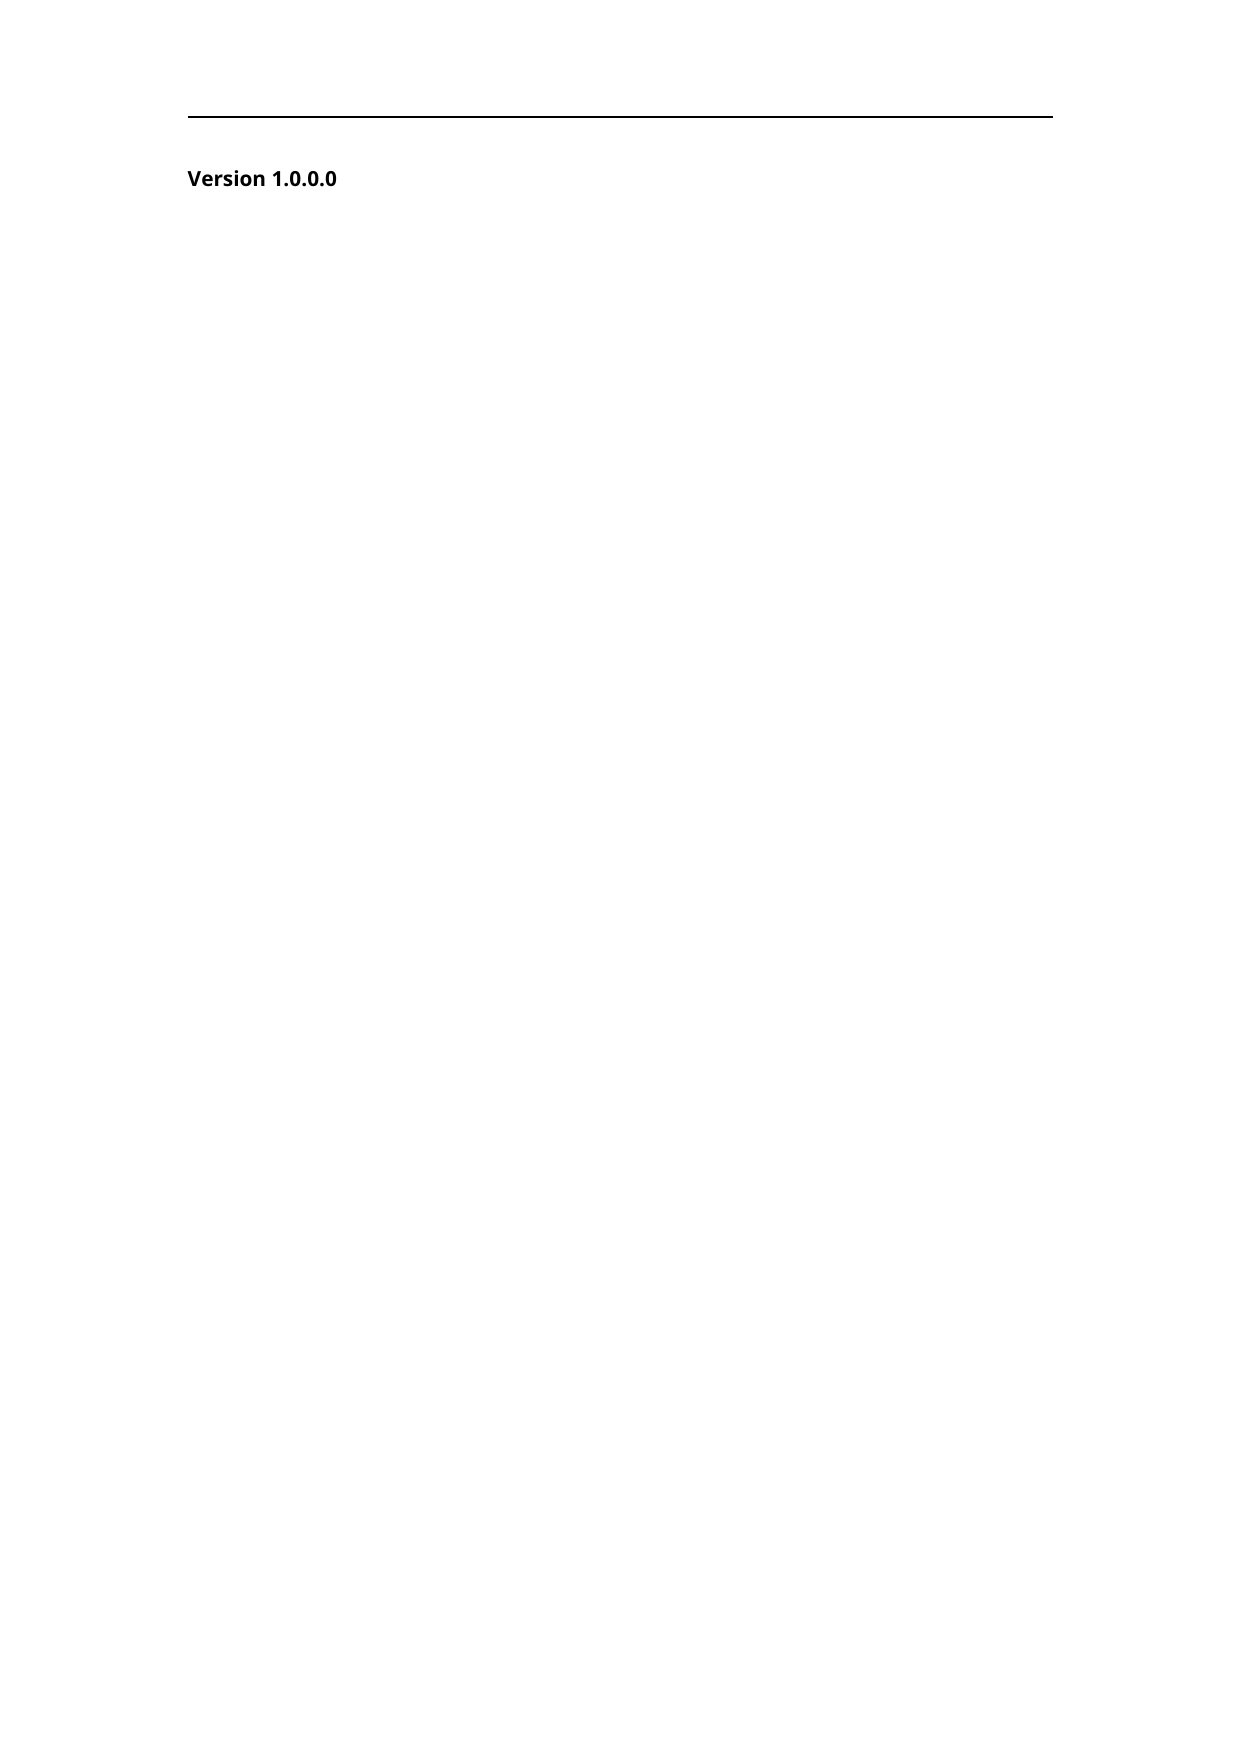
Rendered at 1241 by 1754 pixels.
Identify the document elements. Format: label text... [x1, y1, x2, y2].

text Version 1.0.0.0 [187, 162, 1053, 194]
